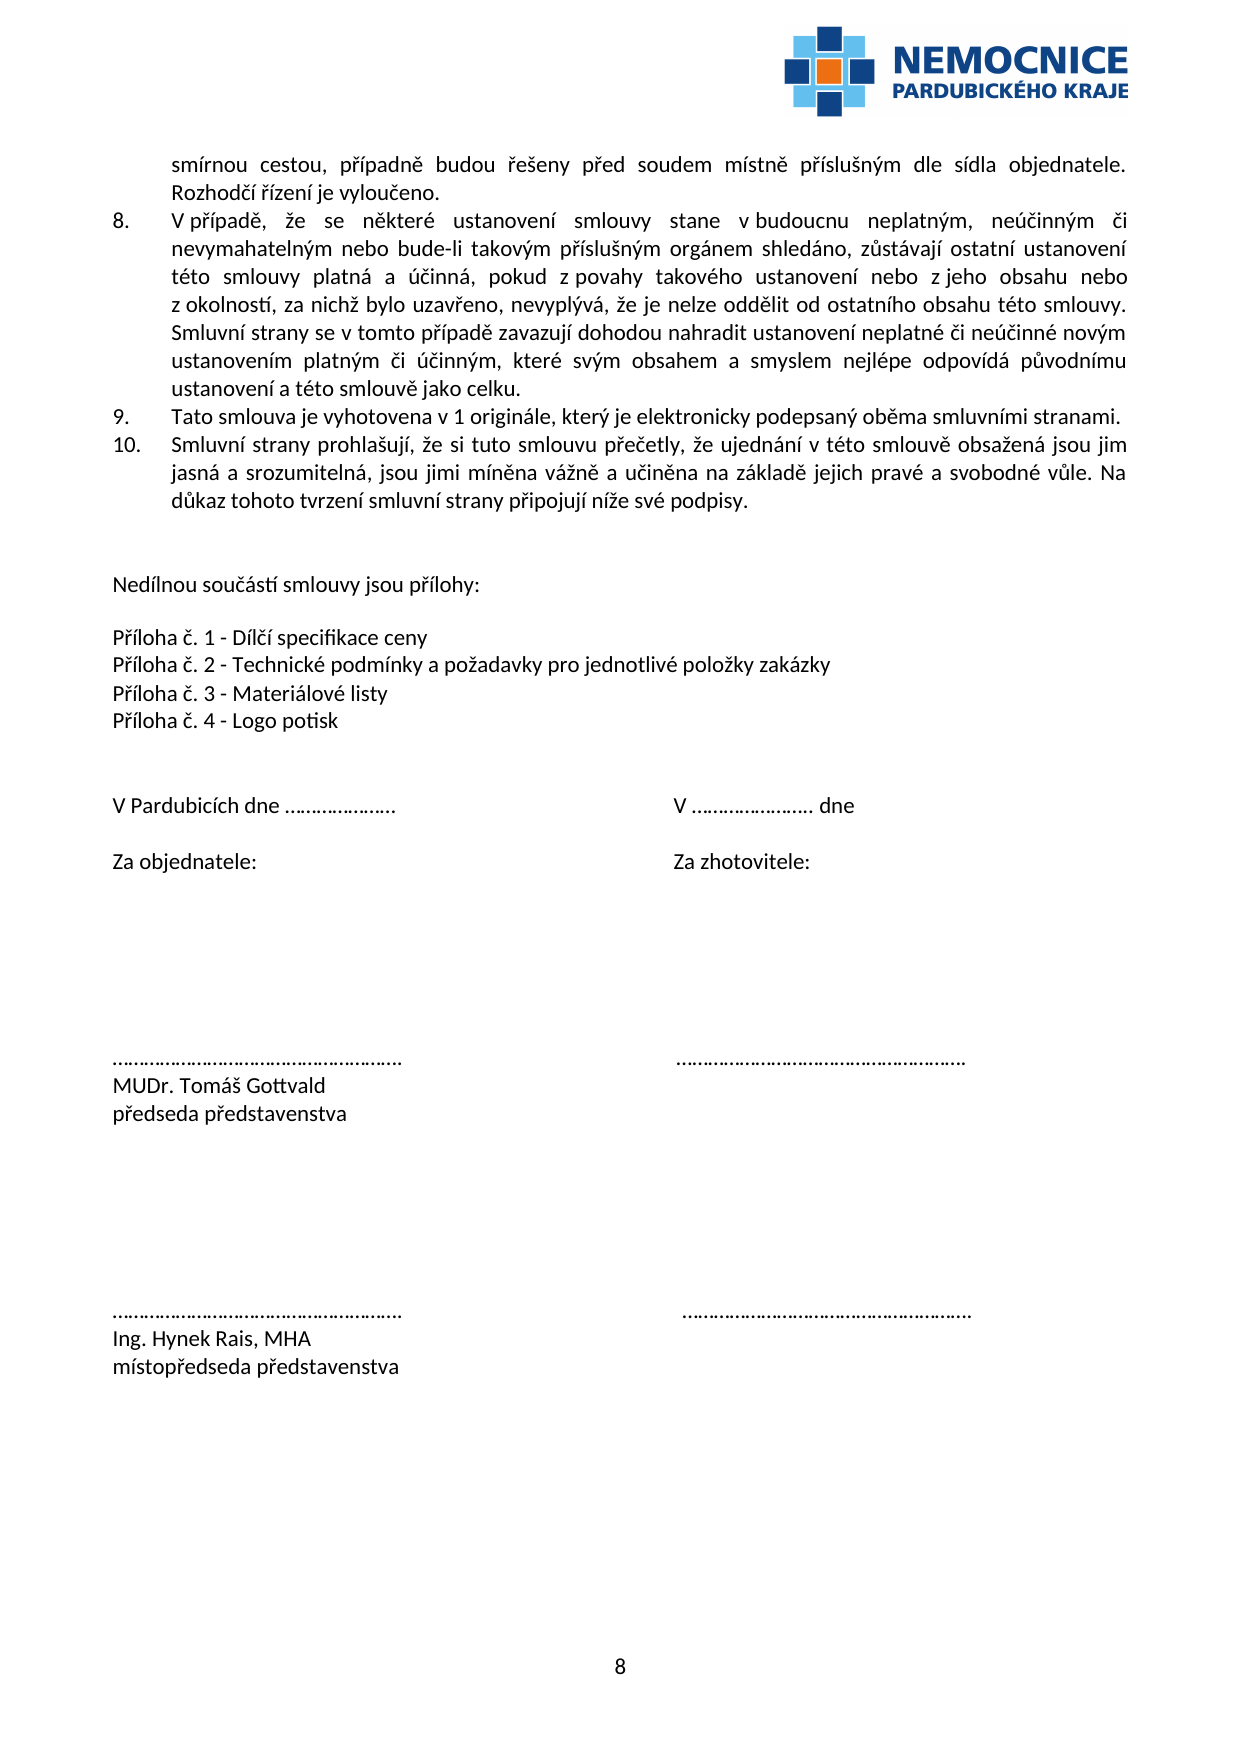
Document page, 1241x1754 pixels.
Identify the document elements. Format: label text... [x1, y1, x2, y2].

text Ing. Hynek Rais, MHA [112, 1324, 1128, 1352]
text Příloha č. 2 - Technické podmínky a požadavky pro jednotlivé položky zakázky [112, 651, 1128, 679]
text Nedílnou součástí smlouvy jsou přílohy: [112, 571, 1128, 598]
text Příloha č. 4 - Logo potisk [112, 707, 1128, 735]
text V Pardubicích dne ………………… V ………………….. dne [112, 791, 1128, 819]
text předseda představenstva [112, 1099, 1128, 1127]
text 10. Smluvní strany prohlašují, že si tuto smlouvu přečetly, že ujednání v této smlouvě obsažená jsou jim jasná a srozumitelná, jsou jimi míněna vážně a učiněna na základě jejich pravé a svobodné vůle. Na důkaz tohoto tvrzení smluvní strany připojují níže své podpisy. [112, 430, 1128, 514]
text Za objednatele: Za zhotovitele: [112, 847, 1128, 903]
picture [783, 25, 1128, 118]
text 8. V případě, že se některé ustanovení smlouvy stane v budoucnu neplatným, neúčinným či nevymahatelným nebo bude-li takovým příslušným orgánem shledáno, zůstávají ostatní ustanovení této smlouvy platná a účinná, pokud z povahy takového ustanovení nebo z jeho obsahu nebo z okolností, za nichž bylo uzavřeno, nevyplývá, že je nelze oddělit od ostatního obsahu této smlouvy. Smluvní strany se v tomto případě zavazují dohodou nahradit ustanovení neplatné či neúčinné novým ustanovením platným či účinným, které svým obsahem a smyslem nejlépe odpovídá původnímu ustanovení a této smlouvě jako celku. [112, 206, 1128, 402]
text ………………………………………………. ………………………………………………. [682, 1296, 1128, 1324]
text MUDr. Tomáš Gottvald [112, 1071, 1128, 1099]
text Příloha č. 1 - Dílčí specifikace ceny [112, 623, 1128, 651]
text ………………………………………………. ………………………………………………. [676, 1043, 1128, 1071]
text Příloha č. 3 - Materiálové listy [112, 679, 1128, 707]
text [112, 148, 1128, 206]
text místopředseda představenstva [112, 1352, 1128, 1380]
text 9. Tato smlouva je vyhotovena v 1 originále, který je elektronicky podepsaný oběma smluvními stranami. [112, 402, 1128, 430]
